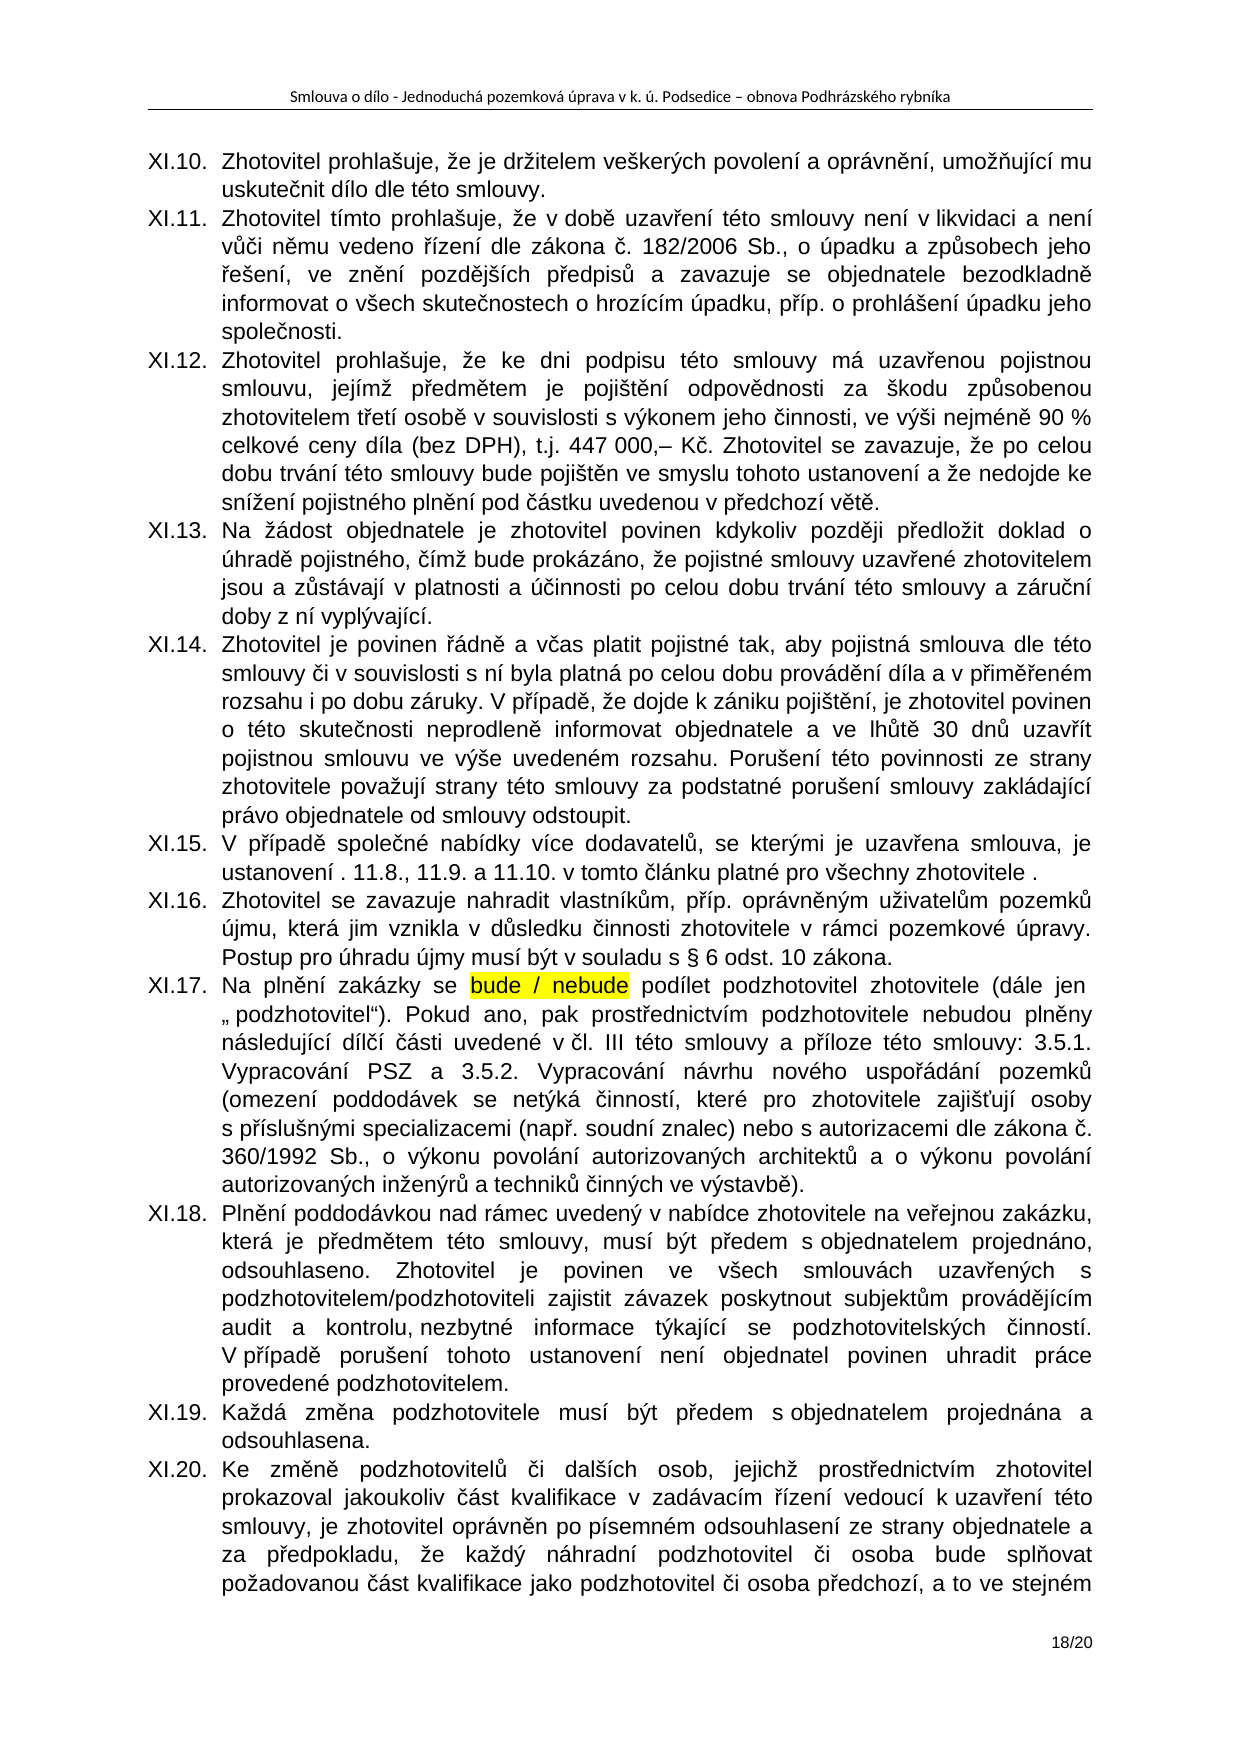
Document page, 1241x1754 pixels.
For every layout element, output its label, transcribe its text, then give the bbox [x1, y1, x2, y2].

list Zhotovitel tímto prohlašuje, že v době uzavření této smlouvy není v likvidaci a není vůči němu vedeno řízení dle zákona č. 182/2006 Sb., o úpadku a způsobech jeho řešení, ve znění pozdějších předpisů a zavazuje se objednatele bezodkladně informovat o všech skutečnostech o hrozícím úpadku, příp. o prohlášení úpadku jeho společnosti. [148, 204, 1093, 344]
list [148, 1456, 1093, 1596]
list Zhotovitel prohlašuje, že ke dni podpisu této smlouvy má uzavřenou pojistnou smlouvu, jejímž předmětem je pojištění odpovědnosti za škodu způsobenou zhotovitelem třetí osobě v souvislosti s výkonem jeho činnosti, ve výši nejméně 90 % celkové ceny díla (bez DPH), t.j. 447 000,– Kč. Zhotovitel se zavazuje, že po celou dobu trvání této smlouvy bude pojištěn ve smyslu tohoto ustanovení a že nedojde ke snížení pojistného plnění pod částku uvedenou v předchozí větě. [148, 347, 1093, 515]
list V případě společné nabídky více dodavatelů, se kterými je uzavřena smlouva, je ustanovení . 11.8., 11.9. a 11.10. v tomto článku platné pro všechny zhotovitele . [148, 830, 1093, 885]
list Zhotovitel je povinen řádně a včas platit pojistné tak, aby pojistná smlouva dle této smlouvy či v souvislosti s ní byla platná po celou dobu provádění díla a v přiměřeném rozsahu i po dobu záruky. V případě, že dojde k zániku pojištění, je zhotovitel povinen o této skutečnosti neprodleně informovat objednatele a ve lhůtě 30 dnů uzavřít pojistnou smlouvu ve výše uvedeném rozsahu. Porušení této povinnosti ze strany zhotovitele považují strany této smlouvy za podstatné porušení smlouvy zakládající právo objednatele od smlouvy odstoupit. [148, 631, 1093, 828]
list Zhotovitel prohlašuje, že je držitelem veškerých povolení a oprávnění, umožňující mu uskutečnit dílo dle této smlouvy. [148, 148, 1093, 202]
list Každá změna podzhotovitele musí být předem s objednatelem projednána a odsouhlasena. [148, 1399, 1093, 1454]
list Na žádost objednatele je zhotovitel povinen kdykoliv později předložit doklad o úhradě pojistného, čímž bude prokázáno, že pojistné smlouvy uzavřené zhotovitelem jsou a zůstávají v platnosti a účinnosti po celou dobu trvání této smlouvy a záruční doby z ní vyplývající. [148, 517, 1093, 629]
list Plnění poddodávkou nad rámec uvedený v nabídce zhotovitele na veřejnou zakázku, která je předmětem této smlouvy, musí být předem s objednatelem projednáno, odsouhlaseno. Zhotovitel je povinen ve všech smlouvách uzavřených s podzhotovitelem/podzhotoviteli zajistit závazek poskytnout subjektům provádějícím audit a kontrolu, nezbytné informace týkající se podzhotovitelských činností. V případě porušení tohoto ustanovení není objednatel povinen uhradit práce provedené podzhotovitelem. [148, 1200, 1093, 1397]
list Zhotovitel se zavazuje nahradit vlastníkům, příp. oprávněným uživatelům pozemků újmu, která jim vznikla v důsledku činnosti zhotovitele v rámci pozemkové úpravy. Postup pro úhradu újmy musí být v souladu s § 6 odst. 10 zákona. [148, 887, 1093, 970]
list Na plnění zakázky se bude / nebude podílet podzhotovitel zhotovitele (dále jen „ podzhotovitel“). Pokud ano, pak prostřednictvím podzhotovitele nebudou plněny následující dílčí části uvedené v čl. III této smlouvy a příloze této smlouvy: 3.5.1. Vypracování PSZ a 3.5.2. Vypracování návrhu nového uspořádání pozemků (omezení poddodávek se netýká činností, které pro zhotovitele zajišťují osoby s příslušnými specializacemi (např. soudní znalec) nebo s autorizacemi dle zákona č. 360/1992 Sb., o výkonu povolání autorizovaných architektů a o výkonu povolání autorizovaných inženýrů a techniků činných ve výstavbě). [148, 972, 1093, 1198]
